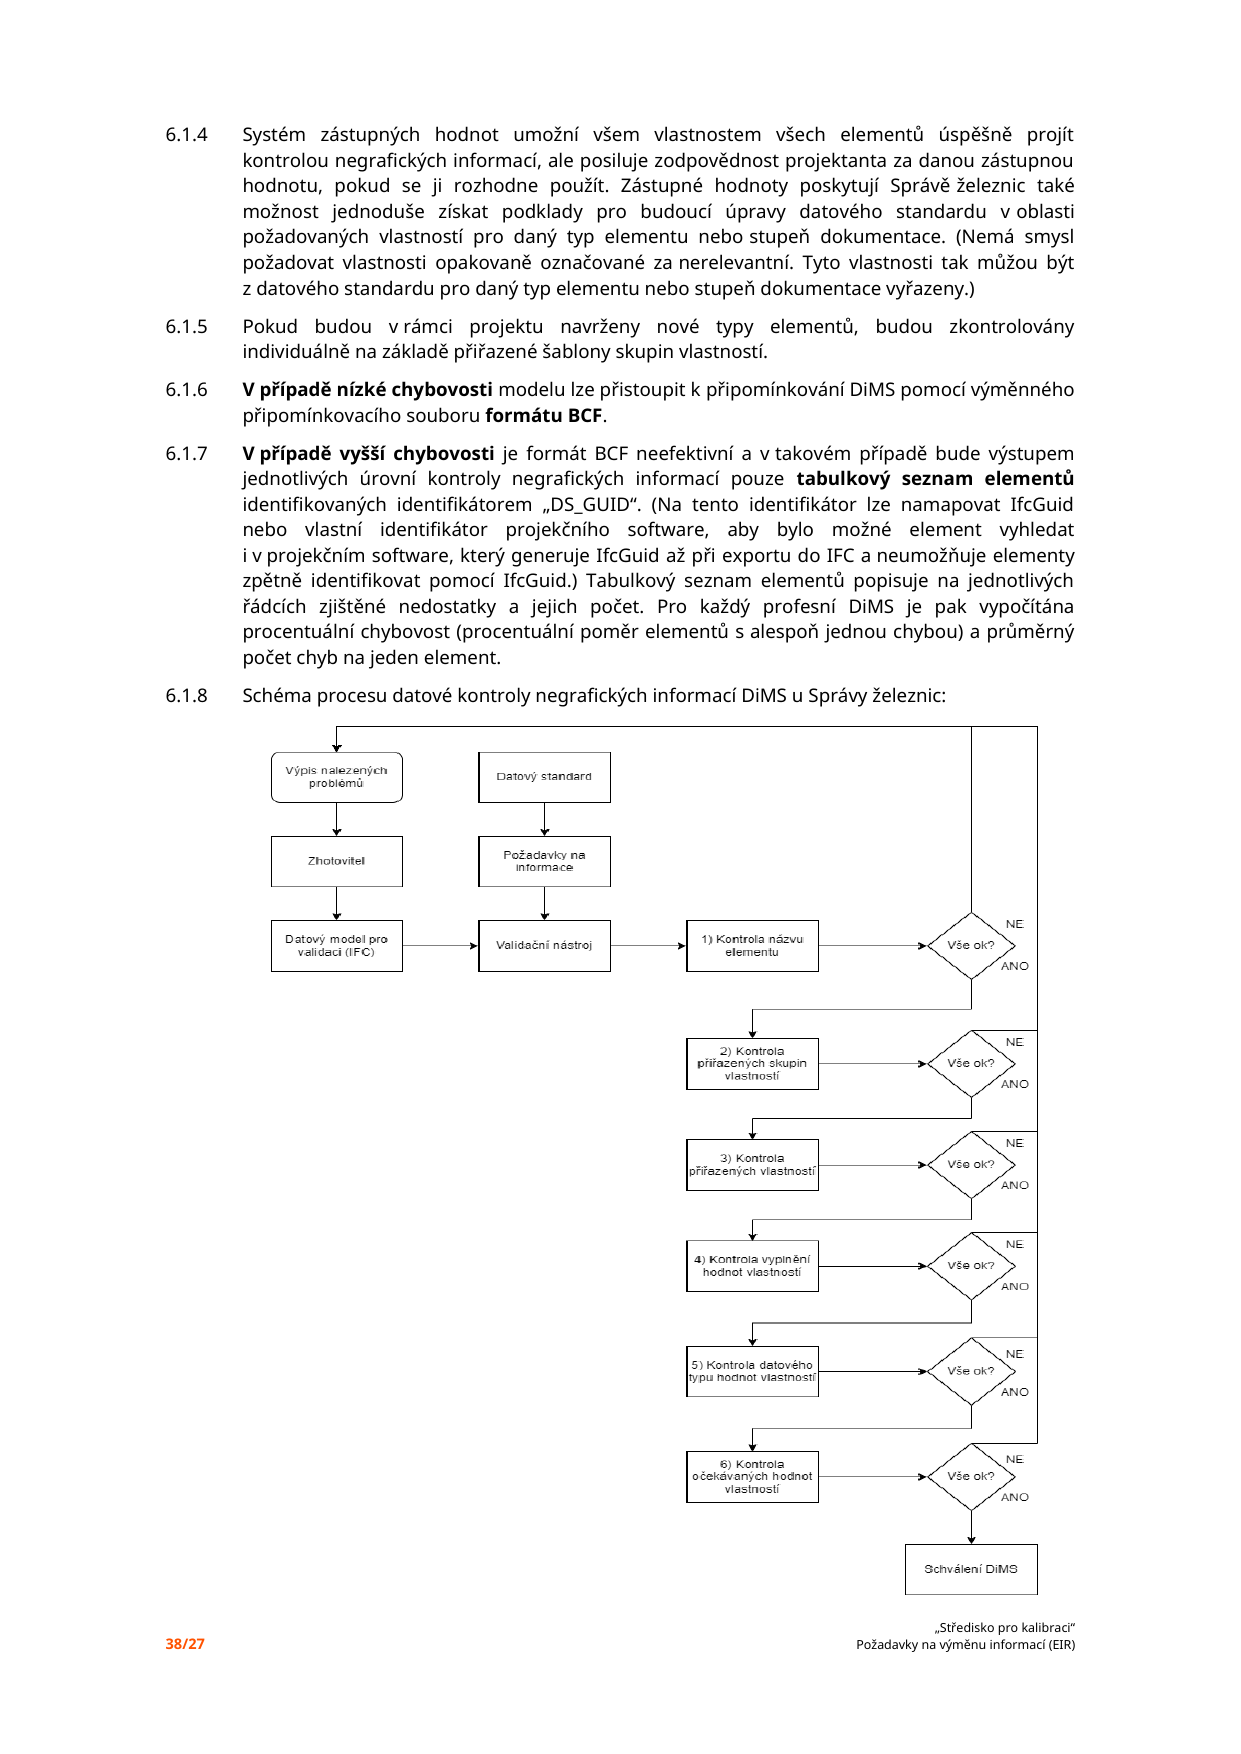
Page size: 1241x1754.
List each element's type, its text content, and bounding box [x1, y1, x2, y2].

text V případě vyšší chybovosti je formát BCF neefektivní a v takovém případě bude výstupem jednotlivých úrovní kontroly negrafických informací pouze tabulkový seznam elementů identifikovaných identifikátorem „DS_GUID“. (Na tento identifikátor lze namapovat IfcGuid nebo vlastní identifikátor projekčního software, aby bylo možné element vyhledat i v projekčním software, který generuje IfcGuid až při exportu do IFC a neumožňuje elementy zpětně identifikovat pomocí IfcGuid.) Tabulkový seznam elementů popisuje na jednotlivých řádcích zjištěné nedostatky a jejich počet. Pro každý profesní DiMS je pak vypočítána procentuální chybovost (procentuální poměr elementů s alespoň jednou chybou) a průměrný počet chyb na jeden element. [165, 440, 1075, 670]
text V případě nízké chybovosti modelu lze přistoupit k připomínkování DiMS pomocí výměnného připomínkovacího souboru formátu BCF. [165, 376, 1075, 427]
picture [271, 720, 1047, 1595]
text Schéma procesu datové kontroly negrafických informací DiMS u Správy železnic: [165, 682, 1075, 708]
text Systém zástupných hodnot umožní všem vlastnostem všech elementů úspěšně projít kontrolou negrafických informací, ale posiluje zodpovědnost projektanta za danou zástupnou hodnotu, pokud se ji rozhodne použít. Zástupné hodnoty poskytují Správě železnic také možnost jednoduše získat podklady pro budoucí úpravy datového standardu v oblasti požadovaných vlastností pro daný typ elementu nebo stupeň dokumentace. (Nemá smysl požadovat vlastnosti opakovaně označované za nerelevantní. Tyto vlastnosti tak můžou být z datového standardu pro daný typ elementu nebo stupeň dokumentace vyřazeny.) [165, 122, 1075, 300]
text Pokud budou v rámci projektu navrženy nové typy elementů, budou zkontrolovány individuálně na základě přiřazené šablony skupin vlastností. [165, 313, 1075, 364]
